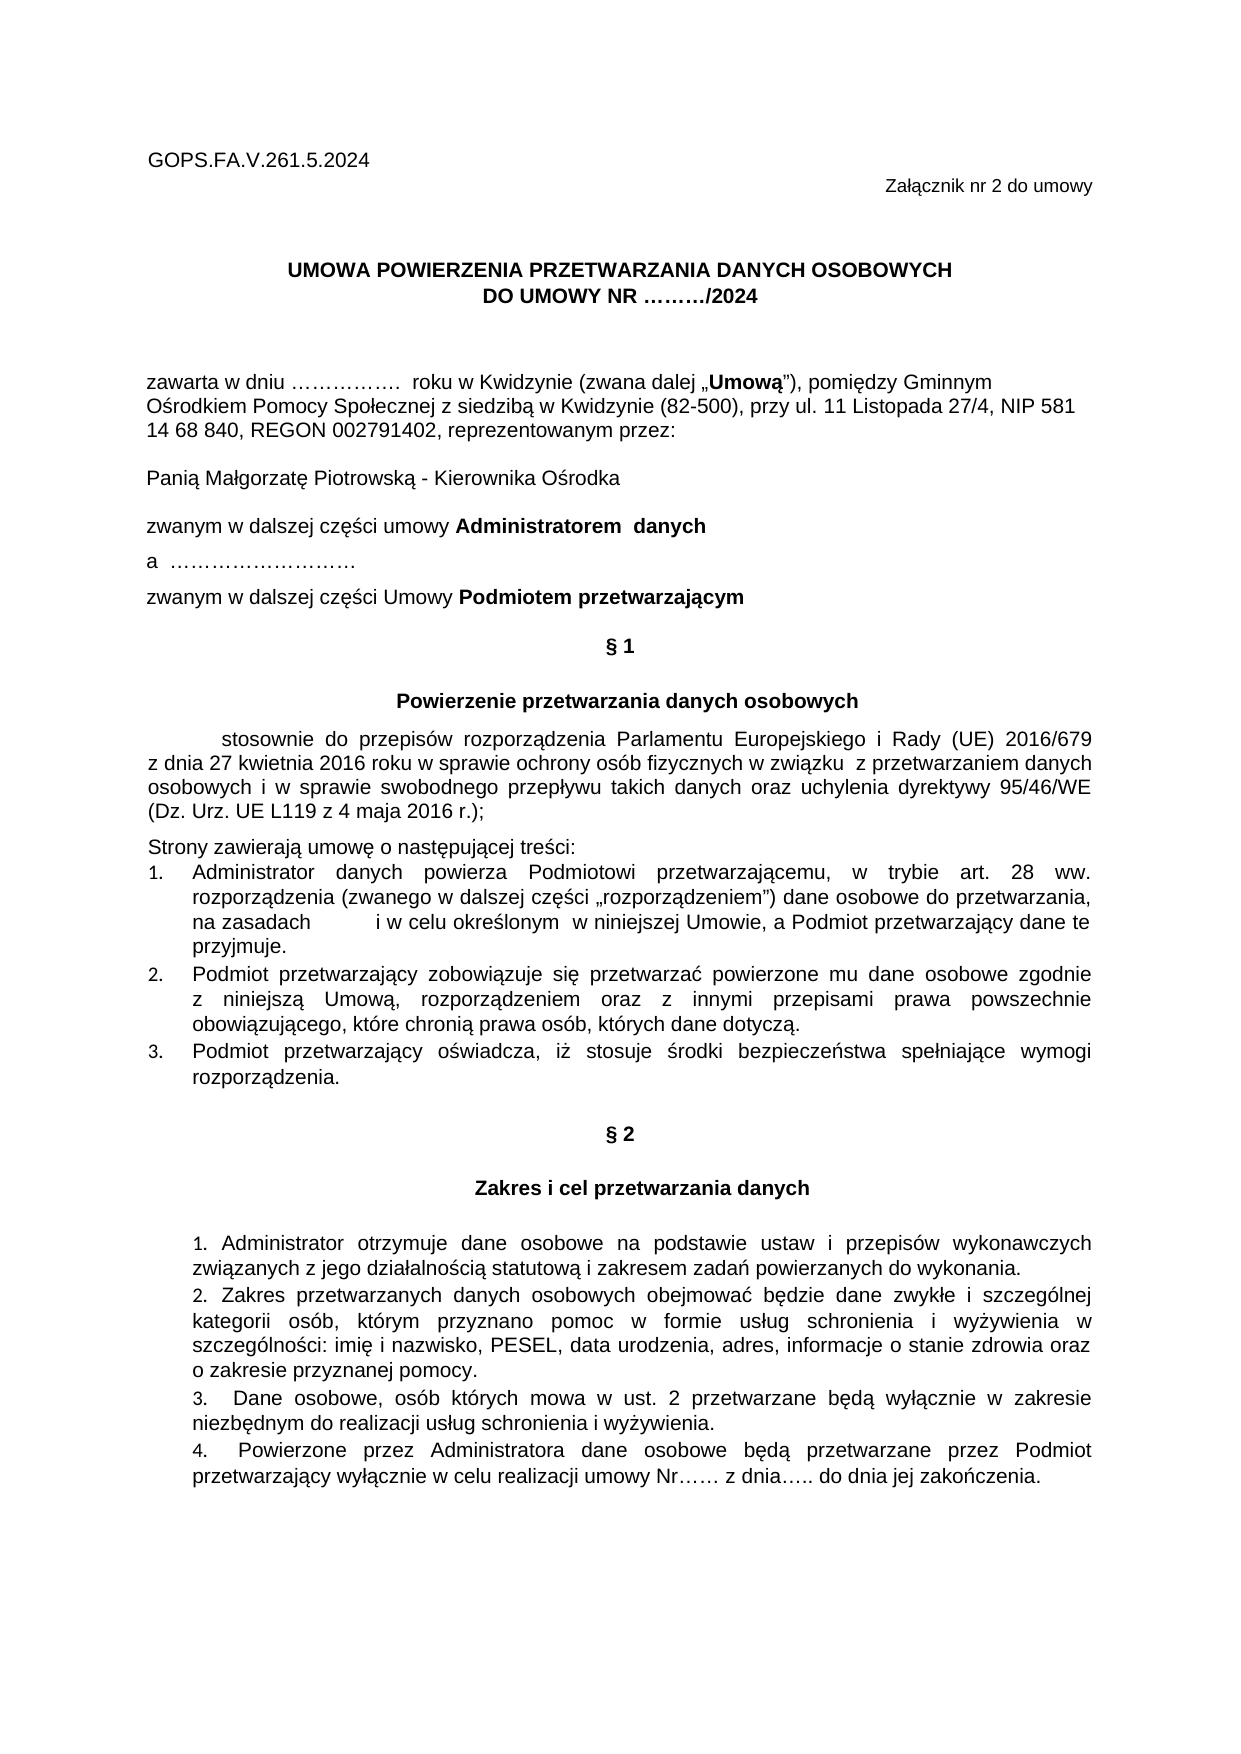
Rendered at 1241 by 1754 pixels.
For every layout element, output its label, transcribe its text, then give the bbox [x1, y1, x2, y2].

text a ……………………… [146, 549, 1093, 573]
text UMOWA POWIERZENIA PRZETWARZANIA DANYCH OSOBOWYCH [148, 258, 1092, 282]
list Powierzone przez Administratora dane osobowe będą przetwarzane przez Podmiot przetwarzający wyłącznie w celu realizacji umowy Nr…… z dnia….. do dnia jej zakończenia. [192, 1438, 1093, 1488]
list Administrator danych powierza Podmiotowi przetwarzającemu, w trybie art. 28 ww. rozporządzenia (zwanego w dalszej części „rozporządzeniem”) dane osobowe do przetwarzania, na zasadach i w celu określonym w niniejszej Umowie, a Podmiot przetwarzający dane te przyjmuje. [148, 859, 1093, 958]
text Strony zawierają umowę o następującej treści: [148, 835, 1093, 859]
text zwanym w dalszej części Umowy Podmiotem przetwarzającym [146, 584, 939, 608]
text stosownie do przepisów rozporządzenia Parlamentu Europejskiego i Rady (UE) 2016/679 z dnia 27 kwietnia 2016 roku w sprawie ochrony osób fizycznych w związku z przetwarzaniem danych osobowych i w sprawie swobodnego przepływu takich danych oraz uchylenia dyrektywy 95/46/WE (Dz. Urz. UE L119 z 4 maja 2016 r.); [148, 727, 1093, 823]
text § 1 [148, 634, 1093, 658]
list Podmiot przetwarzający oświadcza, iż stosuje środki bezpieczeństwa spełniające wymogi rozporządzenia. [148, 1039, 1093, 1089]
list Dane osobowe, osób których mowa w ust. 2 przetwarzane będą wyłącznie w zakresie niezbędnym do realizacji usług schronienia i wyżywienia. [192, 1385, 1093, 1435]
list Podmiot przetwarzający zobowiązuje się przetwarzać powierzone mu dane osobowe zgodnie z niniejszą Umową, rozporządzeniem oraz z innymi przepisami prawa powszechnie obowiązującego, które chronią prawa osób, których dane dotyczą. [148, 961, 1093, 1036]
text DO UMOWY NR ………/2024 [148, 283, 1092, 307]
list Zakres przetwarzanych danych osobowych obejmować będzie dane zwykłe i szczególnej kategorii osób, którym przyznano pomoc w formie usług schronienia i wyżywienia w szczególności: imię i nazwisko, PESEL, data urodzenia, adres, informacje o stanie zdrowia oraz o zakresie przyznanej pomocy. [192, 1283, 1093, 1382]
text Zakres i cel przetwarzania danych [192, 1176, 1093, 1200]
text zwanym w dalszej części umowy Administratorem danych [146, 513, 1093, 537]
text § 2 [148, 1122, 1093, 1146]
list Administrator otrzymuje dane osobowe na podstawie ustaw i przepisów wykonawczych związanych z jego działalnością statutową i zakresem zadań powierzanych do wykonania. [192, 1230, 1093, 1280]
text zawarta w dniu ……………. roku w Kwidzynie (zwana dalej „Umową”), pomiędzy Gminnym Ośrodkiem Pomocy Społecznej z siedzibą w Kwidzynie (82-500), przy ul. 11 Listopada 27/4, NIP 581 14 68 840, REGON 002791402, reprezentowanym przez: [146, 370, 1093, 442]
text Załącznik nr 2 do umowy [148, 175, 1093, 197]
text GOPS.FA.V.261.5.2024 [148, 148, 1093, 172]
text Powierzenie przetwarzania danych osobowych [148, 688, 1093, 712]
text Panią Małgorzatę Piotrowską - Kierownika Ośrodka [146, 466, 1093, 489]
